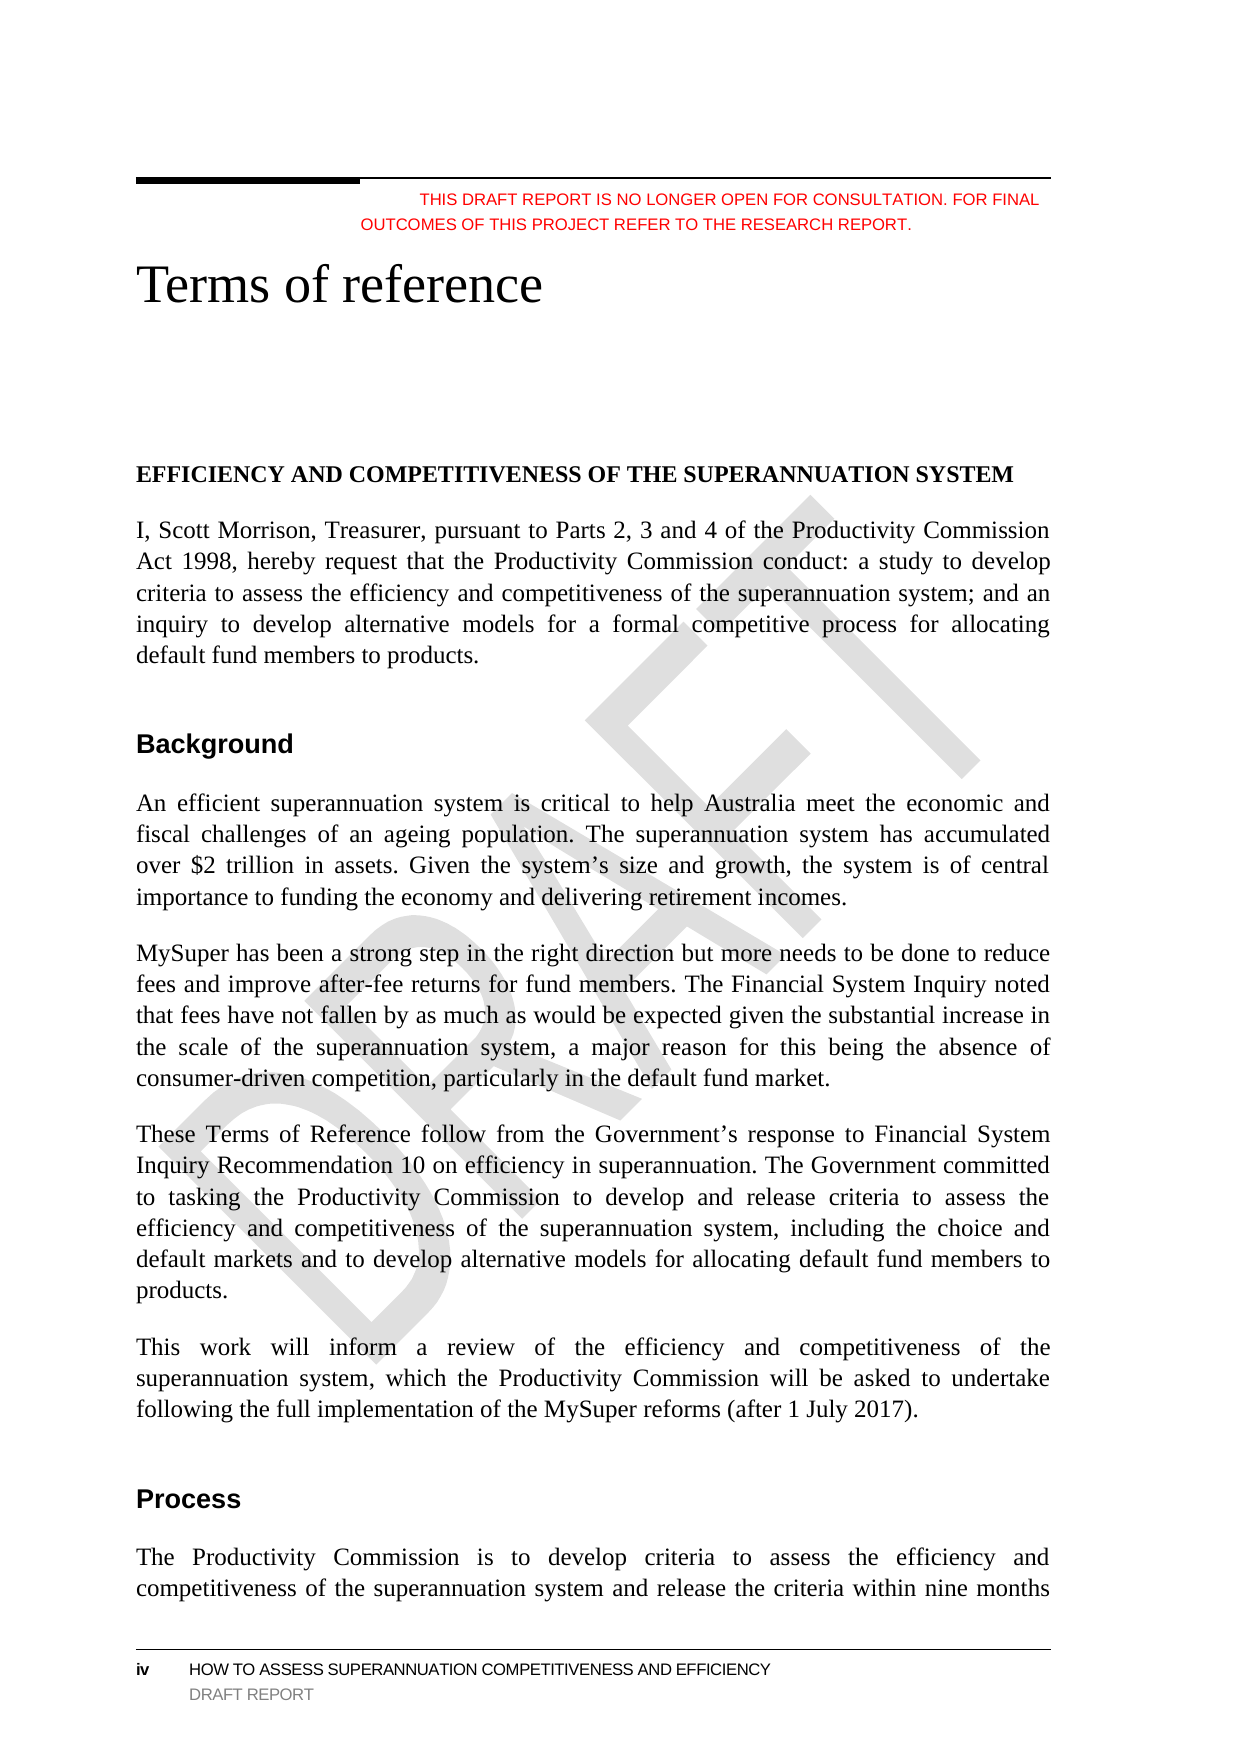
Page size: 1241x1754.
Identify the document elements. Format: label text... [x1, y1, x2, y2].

subtitle Terms of reference [136, 252, 1051, 315]
text An efficient superannuation system is critical to help Australia meet the economic and fiscal challenges of an ageing population. The superannuation system has accumulated over $2 trillion in assets. Given the system’s size and growth, the system is of central importance to funding the economy and delivering retirement incomes. [136, 786, 1051, 911]
subtitle Background [136, 727, 1051, 761]
text MySuper has been a strong step in the right direction but more needs to be done to reduce fees and improve after-fee returns for fund members. The Financial System Inquiry noted that fees have not fallen by as much as would be expected given the substantial increase in the scale of the superannuation system, a major reason for this being the absence of consumer-driven competition, particularly in the default fund market. [136, 936, 1051, 1092]
subtitle Process [136, 1481, 1051, 1515]
text EFFICIENCY AND COMPETITIVENESS OF THE SUPERANNUATION SYSTEM [136, 456, 1051, 488]
text These Terms of Reference follow from the Government’s response to Financial System Inquiry Recommendation 10 on efficiency in superannuation. The Government committed to tasking the Productivity Commission to develop and release criteria to assess the efficiency and competitiveness of the superannuation system, including the choice and default markets and to develop alternative models for allocating default fund members to products. [136, 1117, 1051, 1304]
text This work will inform a review of the efficiency and competitiveness of the superannuation system, which the Productivity Commission will be asked to undertake following the full implementation of the MySuper reforms (after 1 July 2017). [136, 1329, 1051, 1423]
text I, Scott Morrison, Treasurer, pursuant to Parts 2, 3 and 4 of the Productivity Commission Act 1998, hereby request that the Productivity Commission conduct: a study to develop criteria to assess the efficiency and competitiveness of the superannuation system; and an inquiry to develop alternative models for a formal competitive process for allocating default fund members to products. [136, 513, 1051, 669]
